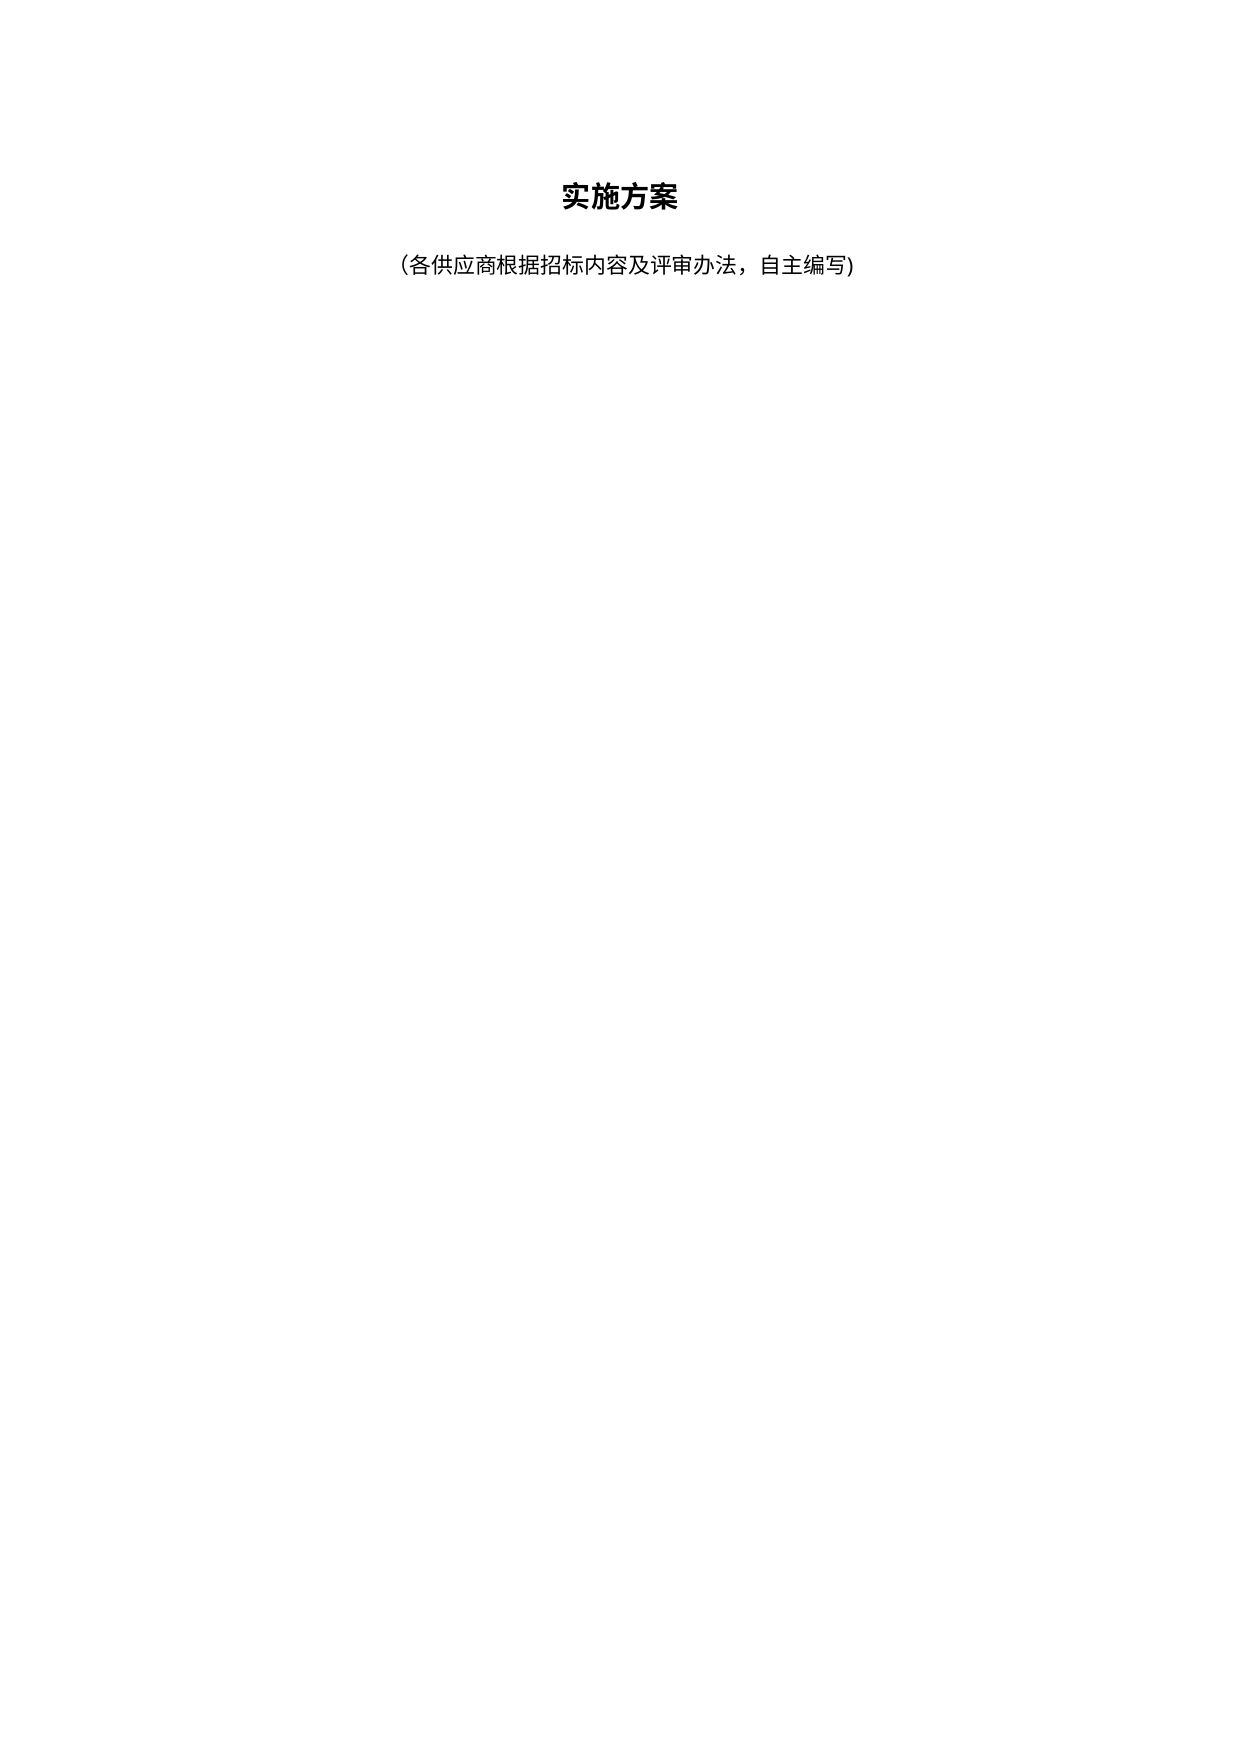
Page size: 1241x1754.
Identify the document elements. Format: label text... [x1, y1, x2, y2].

text （各供应商根据招标内容及评审办法，自主编写) [187, 248, 1053, 281]
text 实施方案 [187, 162, 1053, 227]
